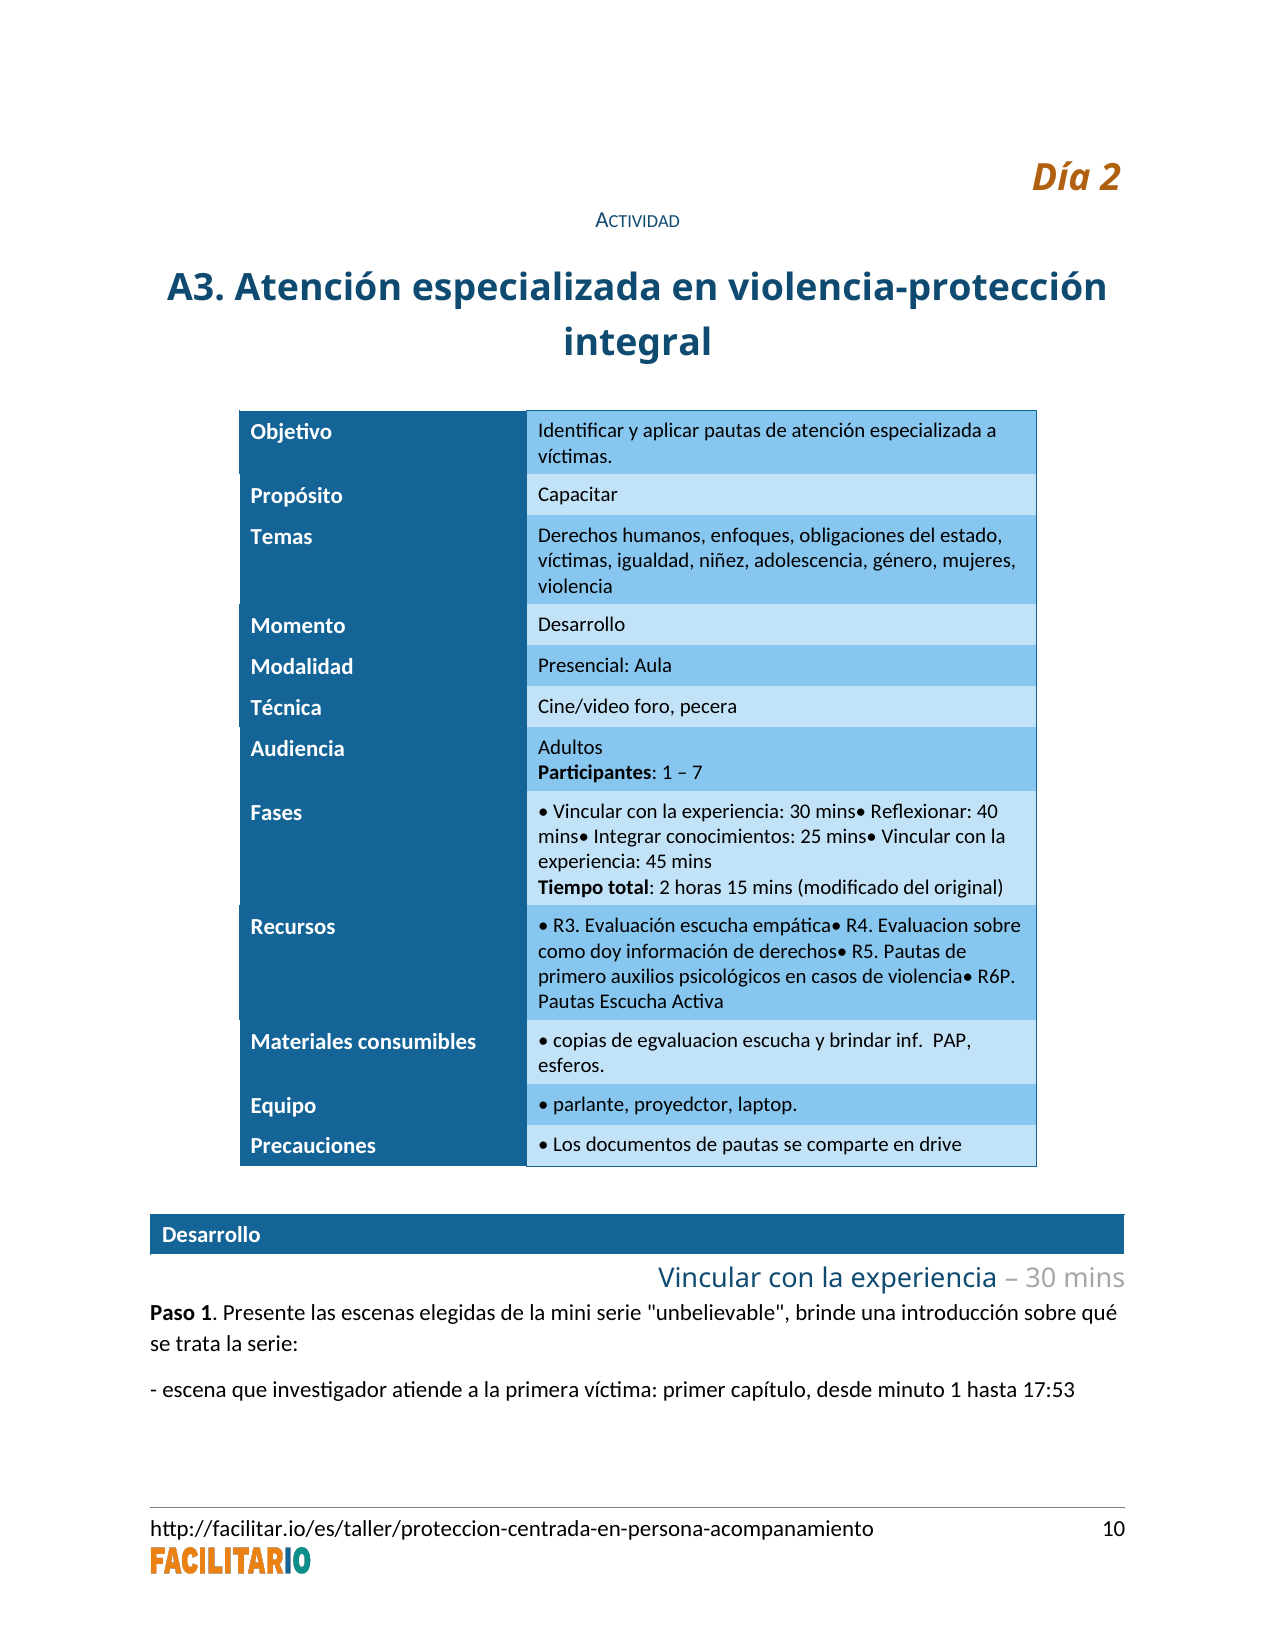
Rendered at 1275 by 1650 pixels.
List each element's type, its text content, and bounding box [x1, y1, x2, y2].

text Paso 1. Presente las escenas elegidas de la mini serie "unbelievable", brinde una introducción sobre qué se trata la serie: [150, 1298, 1125, 1357]
table_cell Materiales consumibles [240, 1021, 526, 1084]
text - escena que investigador atiende a la primera víctima: primer capítulo, desde minuto 1 hasta 17:53 [150, 1376, 1125, 1403]
table_cell Desarrollo [527, 604, 1036, 645]
table_cell Capacitar [527, 474, 1036, 515]
picture [145, 1544, 315, 1576]
subtitle Vincular con la experiencia – 30 mins [150, 1259, 1125, 1296]
table_cell • Los documentos de pautas se comparte en drive [527, 1125, 1036, 1166]
table_cell Audiencia [240, 728, 526, 791]
table_header Identificar y aplicar pautas de atención especializada a víctimas. [527, 411, 1036, 474]
table_cell Cine/video foro, pecera [527, 686, 1036, 727]
table_cell Derechos humanos, enfoques, obligaciones del estado, víctimas, igualdad, niñez, adolescencia, género, mujeres, violencia [527, 515, 1036, 604]
table_cell • R3. Evaluación escucha empática [527, 905, 1036, 1020]
subtitle Día 2 [150, 150, 1125, 201]
table_cell Precauciones [240, 1126, 526, 1166]
table_header Objetivo [240, 411, 526, 474]
text Actividad [150, 205, 1125, 233]
table_header Desarrollo [151, 1215, 1124, 1254]
table_cell Recursos [240, 906, 526, 1020]
table_cell • Vincular con la experiencia: 30 mins Tiempo total: 2 horas 15 mins (modificado del original) [527, 791, 1036, 905]
table_cell Adultos Participantes: 1 – 7 [527, 727, 1036, 791]
table_cell Equipo [240, 1085, 526, 1125]
subtitle A3. Atención especializada en violencia-protección integral [150, 260, 1125, 366]
table_cell Temas [240, 516, 526, 604]
table_cell Momento [240, 605, 526, 645]
table_cell Modalidad [240, 646, 526, 686]
table_cell Propósito [240, 475, 526, 515]
table_cell • copias de egvaluacion escucha y brindar inf. PAP, esferos. [527, 1020, 1036, 1084]
table_cell • parlante, proyedctor, laptop. [527, 1084, 1036, 1125]
table_cell Presencial: Aula [527, 645, 1036, 686]
table_cell Fases [240, 792, 526, 905]
table_cell Técnica [240, 687, 526, 727]
